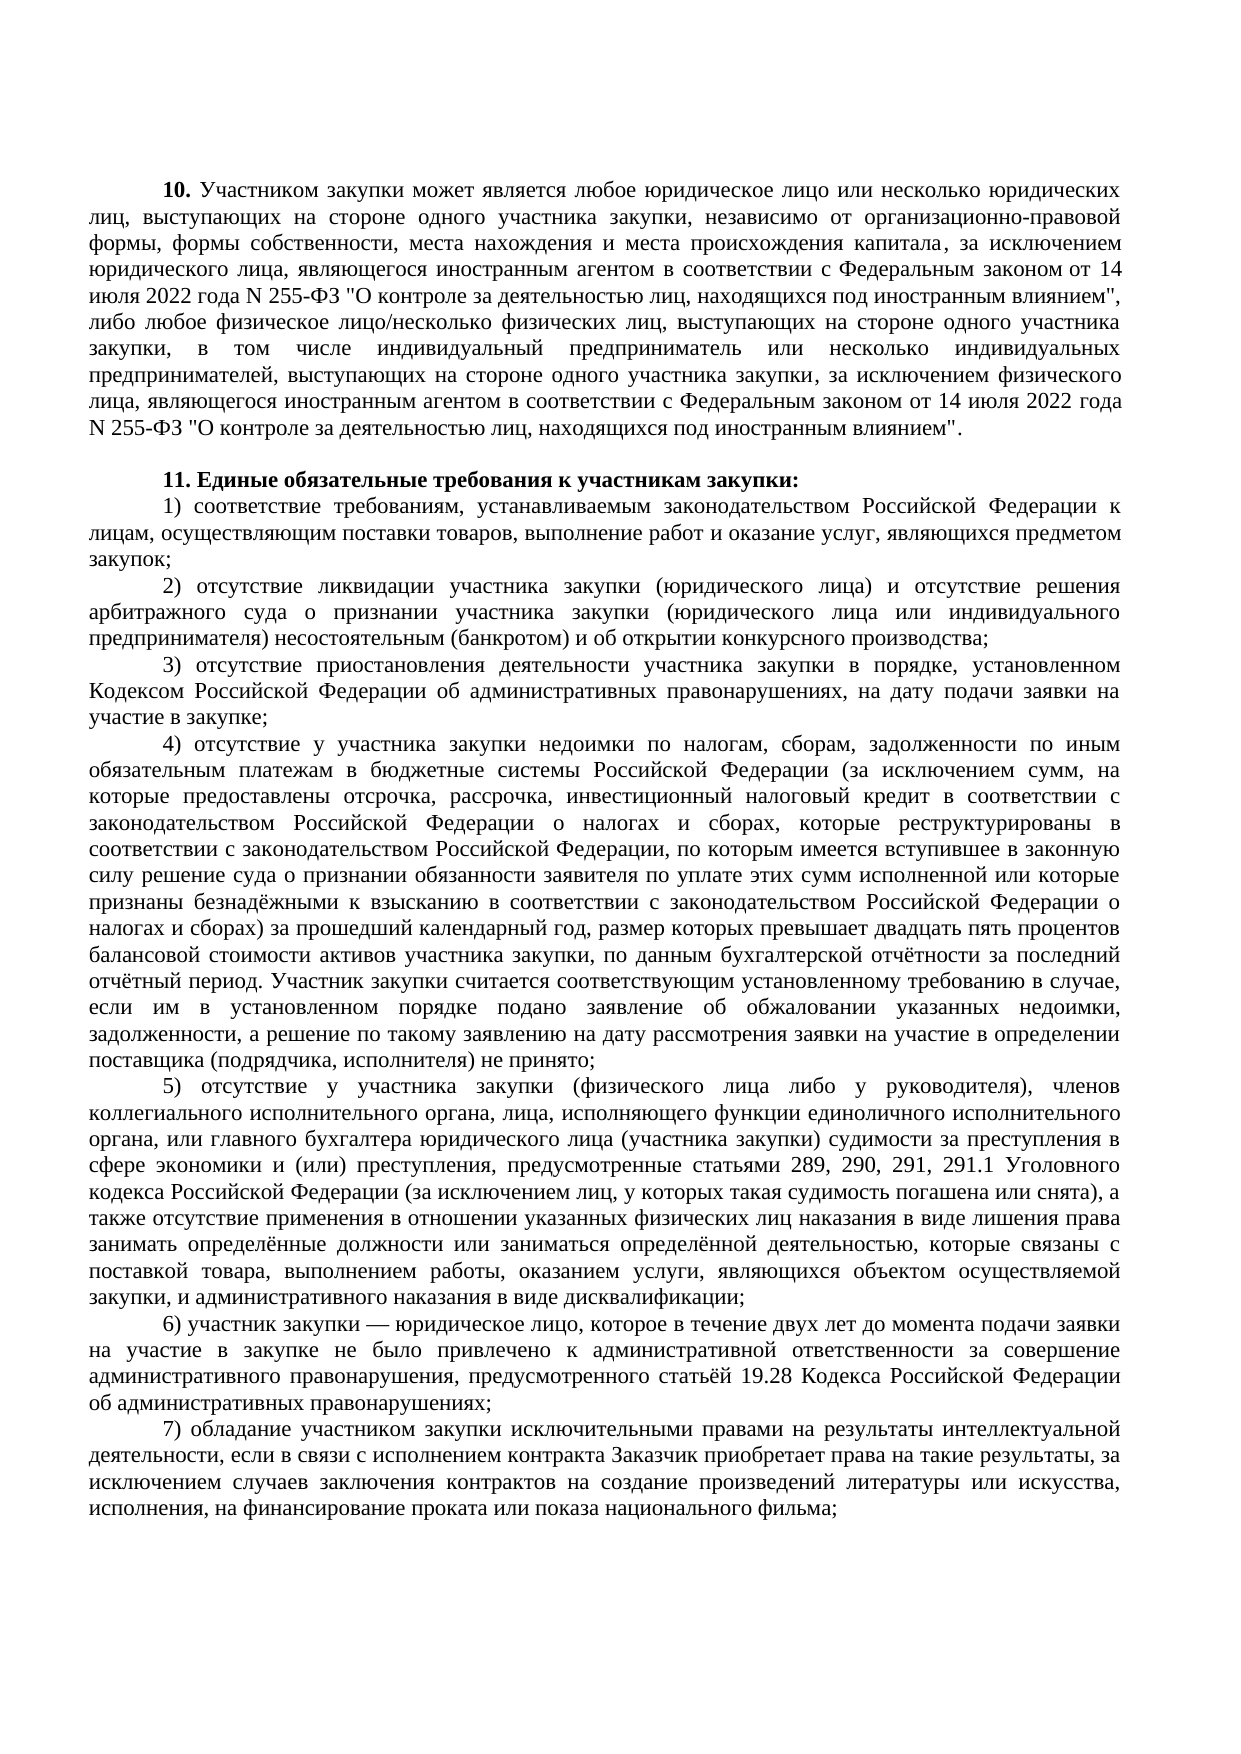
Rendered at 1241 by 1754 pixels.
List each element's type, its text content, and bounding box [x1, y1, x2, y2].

text 4) отсутствие у участника закупки недоимки по налогам, сборам, задолженности по иным обязательным платежам в бюджетные системы Российской Федерации (за исключением сумм, на которые предоставлены отсрочка, рассрочка, инвестиционный налоговый кредит в соответствии с законодательством Российской Федерации о налогах и сборах, которые реструктурированы в соответствии с законодательством Российской Федерации, по которым имеется вступившее в законную силу решение суда о признании обязанности заявителя по уплате этих сумм исполненной или которые признаны безнадёжными к взысканию в соответствии с законодательством Российской Федерации о налогах и сборах) за прошедший календарный год, размер которых превышает двадцать пять процентов балансовой стоимости активов участника закупки, по данным бухгалтерской отчётности за последний отчётный период. Участник закупки считается соответствующим установленному требованию в случае, если им в установленном порядке подано заявление об обжаловании указанных недоимки, задолженности, а решение по такому заявлению на дату рассмотрения заявки на участие в определении поставщика (подрядчика, исполнителя) не принято; [88, 730, 1122, 1072]
text 3) отсутствие приостановления деятельности участника закупки в порядке, установленном Кодексом Российской Федерации об административных правонарушениях, на дату подачи заявки на участие в закупке; [88, 651, 1122, 730]
text 1) соответствие требованиям, устанавливаемым законодательством Российской Федерации к лицам, осуществляющим поставки товаров, выполнение работ и оказание услуг, являющихся предметом закупок; [88, 493, 1122, 572]
text 2) отсутствие ликвидации участника закупки (юридического лица) и отсутствие решения арбитражного суда о признании участника закупки (юридического лица или индивидуального предпринимателя) несостоятельным (банкротом) и об открытии конкурсного производства; [88, 572, 1122, 651]
text 7) обладание участником закупки исключительными правами на результаты интеллектуальной деятельности, если в связи с исполнением контракта Заказчик приобретает права на такие результаты, за исключением случаев заключения контрактов на создание произведений литературы или искусства, исполнения, на финансирование проката или показа национального фильма; [88, 1415, 1122, 1520]
text 10. Участником закупки может является любое юридическое лицо или несколько юридических лиц, выступающих на стороне одного участника закупки, независимо от организационно-правовой формы, формы собственности, места нахождения и места происхождения капитала, за исключением юридического лица, являющегося иностранным агентом в соответствии с Федеральным законом от 14 июля 2022 года N 255-ФЗ "О контроле за деятельностью лиц, находящихся под иностранным влиянием", либо любое физическое лицо/несколько физических лиц, выступающих на стороне одного участника закупки, в том числе индивидуальный предприниматель или несколько индивидуальных предпринимателей, выступающих на стороне одного участника закупки, за исключением физического лица, являющегося иностранным агентом в соответствии с Федеральным законом от 14 июля 2022 года N 255-ФЗ "О контроле за деятельностью лиц, находящихся под иностранным влиянием". [88, 176, 1122, 440]
text 6) участник закупки — юридическое лицо, которое в течение двух лет до момента подачи заявки на участие в закупке не было привлечено к административной ответственности за совершение административного правонарушения, предусмотренного статьёй 19.28 Кодекса Российской Федерации об административных правонарушениях; [88, 1309, 1122, 1415]
text 5) отсутствие у участника закупки (физического лица либо у руководителя), членов коллегиального исполнительного органа, лица, исполняющего функции единоличного исполнительного органа, или главного бухгалтера юридического лица (участника закупки) судимости за преступления в сфере экономики и (или) преступления, предусмотренные статьями 289, 290, 291, 291.1 Уголовного кодекса Российской Федерации (за исключением лиц, у которых такая судимость погашена или снята), а также отсутствие применения в отношении указанных физических лиц наказания в виде лишения права занимать определённые должности или заниматься определённой деятельностью, которые связаны с поставкой товара, выполнением работы, оказанием услуги, являющихся объектом осуществляемой закупки, и административного наказания в виде дисквалификации; [88, 1072, 1122, 1309]
text 11. Единые обязательные требования к участникам закупки: [88, 466, 1122, 493]
